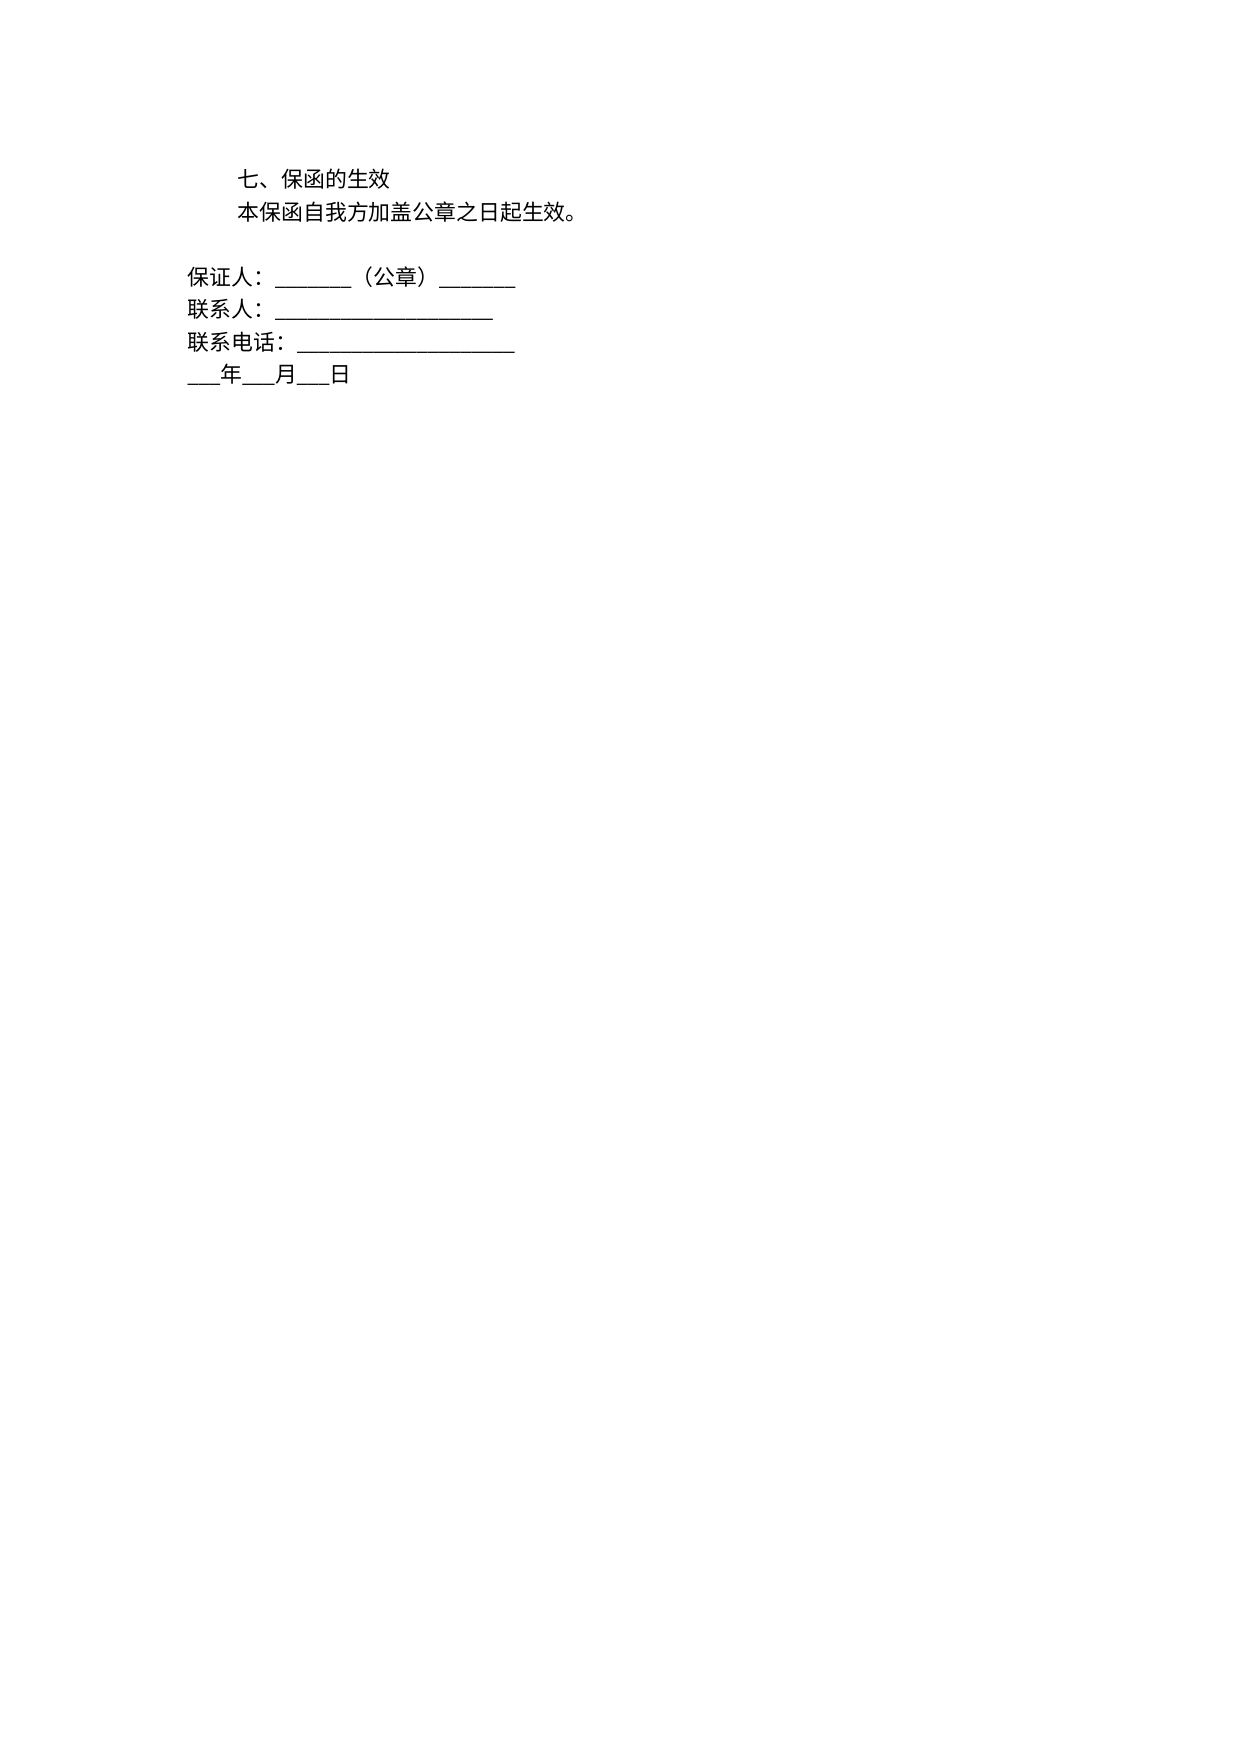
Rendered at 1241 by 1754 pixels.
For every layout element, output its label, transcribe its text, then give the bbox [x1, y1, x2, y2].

text 保证人：_______（公章）_______ [187, 259, 1053, 292]
text 联系电话：____________________ [187, 324, 1053, 357]
text 联系人：____________________ [187, 292, 1053, 324]
text 七、保函的生效 [187, 162, 1053, 194]
text 本保函自我方加盖公章之日起生效。 [187, 194, 1053, 227]
text ___年___月___日 [187, 357, 1053, 389]
